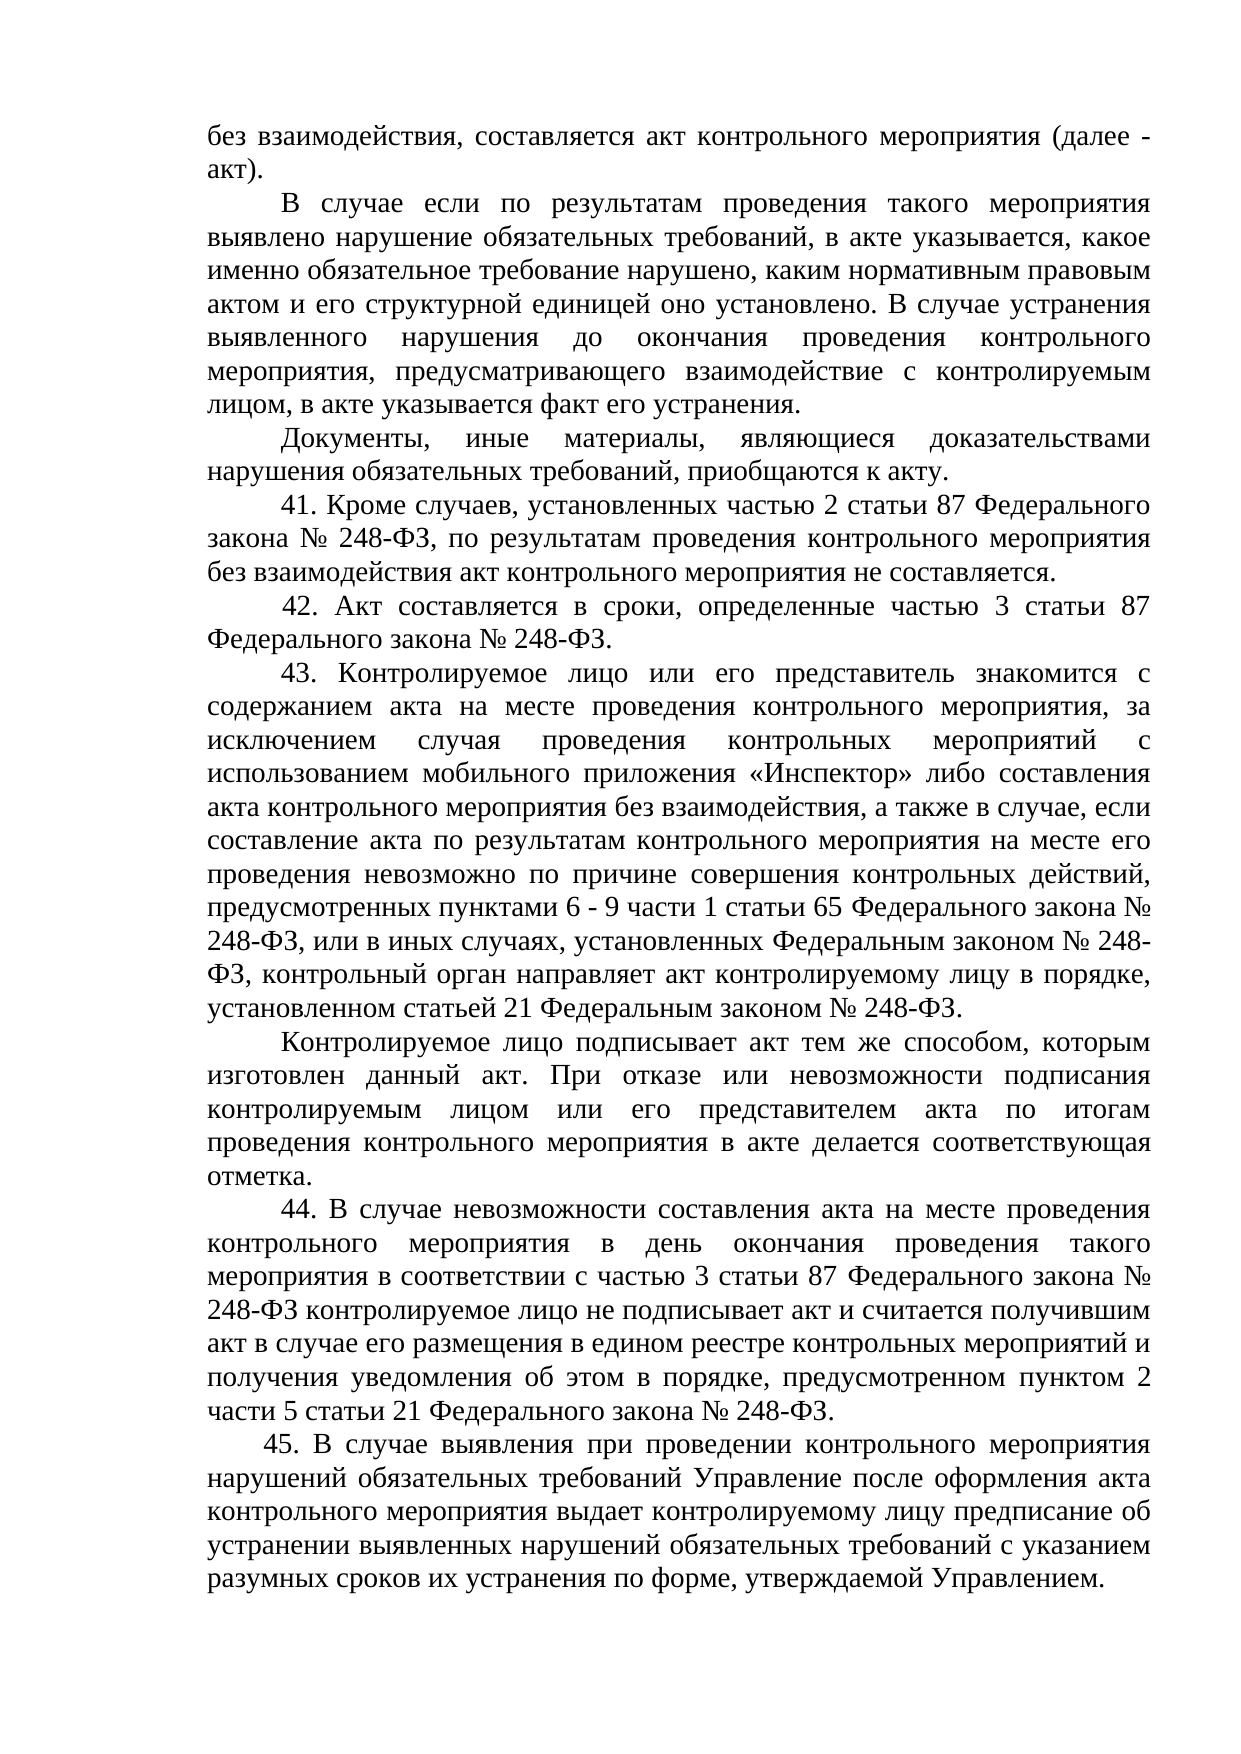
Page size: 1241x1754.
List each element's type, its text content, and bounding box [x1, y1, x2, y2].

text В случае если по результатам проведения такого мероприятия выявлено нарушение обязательных требований, в акте указывается, какое именно обязательное требование нарушено, каким нормативным правовым актом и его структурной единицей оно установлено. В случае устранения выявленного нарушения до окончания проведения контрольного мероприятия, предусматривающего взаимодействие с контролируемым лицом, в акте указывается факт его устранения. [207, 185, 1152, 420]
text 42. Акт составляется в сроки, определенные частью 3 статьи 87 Федерального закона № 248-ФЗ. [207, 588, 1152, 655]
text 43. Контролируемое лицо или его представитель знакомится с содержанием акта на месте проведения контрольного мероприятия, за исключением случая проведения контрольных мероприятий с использованием мобильного приложения «Инспектор» либо составления акта контрольного мероприятия без взаимодействия, а также в случае, если составление акта по результатам контрольного мероприятия на месте его проведения невозможно по причине совершения контрольных действий, предусмотренных пунктами 6 - 9 части 1 статьи 65 Федерального закона № 248-ФЗ, или в иных случаях, установленных Федеральным законом № 248-ФЗ, контрольный орган направляет акт контролируемому лицу в порядке, установленном статьей 21 Федеральным законом № 248-ФЗ. [207, 655, 1152, 1024]
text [207, 118, 1152, 185]
text 44. В случае невозможности составления акта на месте проведения контрольного мероприятия в день окончания проведения такого мероприятия в соответствии с частью 3 статьи 87 Федерального закона № 248-ФЗ контролируемое лицо не подписывает акт и считается получившим акт в случае его размещения в едином реестре контрольных мероприятий и получения уведомления об этом в порядке, предусмотренном пунктом 2 части 5 статьи 21 Федерального закона № 248-ФЗ. [207, 1191, 1152, 1426]
text 41. Кроме случаев, установленных частью 2 статьи 87 Федерального закона № 248-ФЗ, по результатам проведения контрольного мероприятия без взаимодействия акт контрольного мероприятия не составляется. [207, 487, 1152, 588]
text Контролируемое лицо подписывает акт тем же способом, которым изготовлен данный акт. При отказе или невозможности подписания контролируемым лицом или его представителем акта по итогам проведения контрольного мероприятия в акте делается соответствующая отметка. [207, 1024, 1152, 1191]
text 45. В случае выявления при проведении контрольного мероприятия нарушений обязательных требований Управление после оформления акта контрольного мероприятия выдает контролируемому лицу предписание об устранении выявленных нарушений обязательных требований с указанием разумных сроков их устранения по форме, утверждаемой Управлением. [207, 1426, 1152, 1594]
text Документы, иные материалы, являющиеся доказательствами нарушения обязательных требований, приобщаются к акту. [207, 420, 1152, 487]
